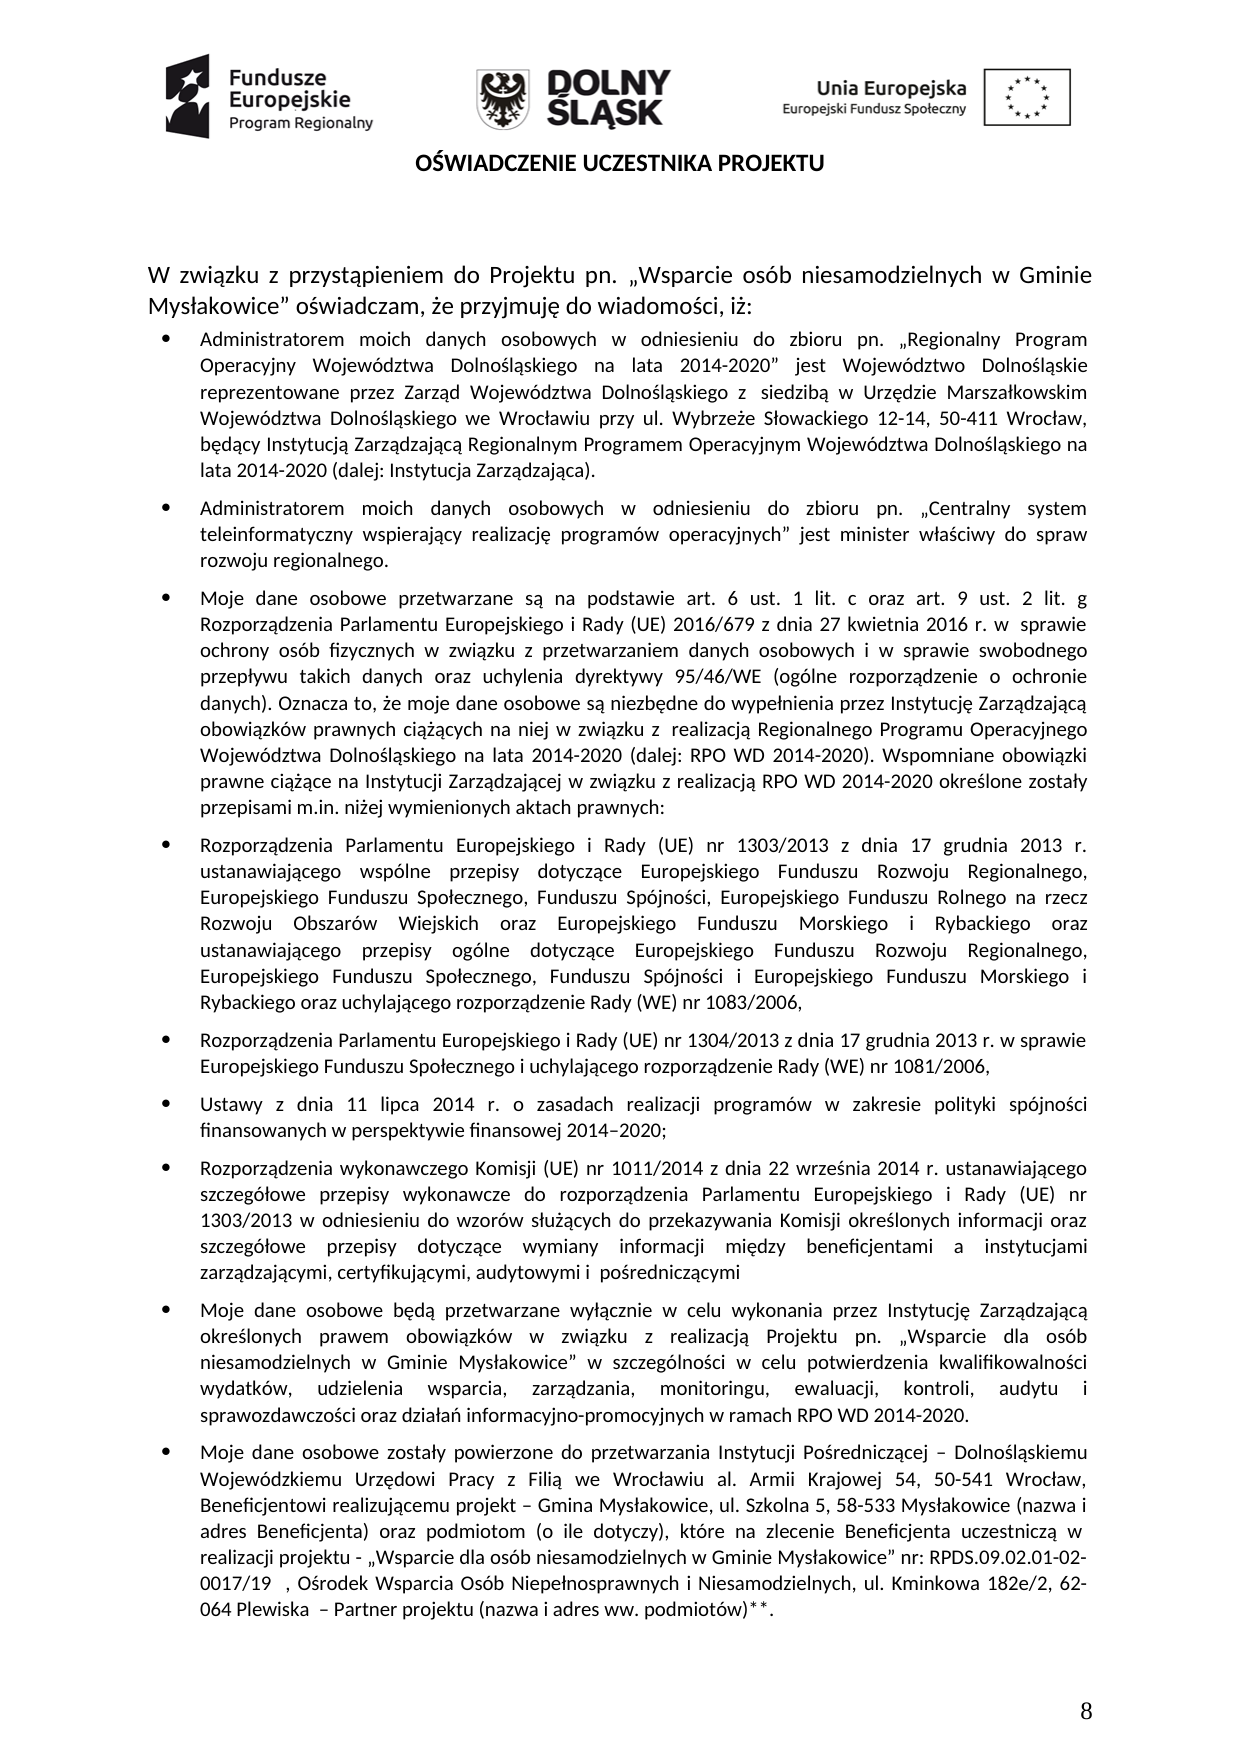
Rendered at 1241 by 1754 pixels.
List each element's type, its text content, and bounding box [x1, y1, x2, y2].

list Ustawy z dnia 11 lipca 2014 r. o zasadach realizacji programów w zakresie polityki spójności finansowanych w perspektywie finansowej 2014–2020; [162, 1091, 1089, 1142]
text OŚWIADCZENIE UCZESTNIKA PROJEKTU [148, 148, 1093, 178]
list Moje dane osobowe przetwarzane są na podstawie art. 6 ust. 1 lit. c oraz art. 9 ust. 2 lit. g Rozporządzenia Parlamentu Europejskiego i Rady (UE) 2016/679 z dnia 27 kwietnia 2016 r. w sprawie ochrony osób fizycznych w związku z przetwarzaniem danych osobowych i w sprawie swobodnego przepływu takich danych oraz uchylenia dyrektywy 95/46/WE (ogólne rozporządzenie o ochronie danych). Oznacza to, że moje dane osobowe są niezbędne do wypełnienia przez Instytucję Zarządzającą obowiązków prawnych ciążących na niej w związku z realizacją Regionalnego Programu Operacyjnego Województwa Dolnośląskiego na lata 2014-2020 (dalej: RPO WD 2014-2020). Wspomniane obowiązki prawne ciążące na Instytucji Zarządzającej w związku z realizacją RPO WD 2014-2020 określone zostały przepisami m.in. niżej wymienionych aktach prawnych: [162, 585, 1089, 820]
list Moje dane osobowe zostały powierzone do przetwarzania Instytucji Pośredniczącej – Dolnośląskiemu Wojewódzkiemu Urzędowi Pracy z Filią we Wrocławiu al. Armii Krajowej 54, 50-541 Wrocław, Beneficjentowi realizującemu projekt – Gmina Mysłakowice, ul. Szkolna 5, 58-533 Mysłakowice (nazwa i adres Beneficjenta) oraz podmiotom (o ile dotyczy), które na zlecenie Beneficjenta uczestniczą w realizacji projektu - „Wsparcie dla osób niesamodzielnych w Gminie Mysłakowice” nr: RPDS.09.02.01-02-0017/19 , Ośrodek Wsparcia Osób Niepełnosprawnych i Niesamodzielnych, ul. Kminkowa 182e/2, 62-064 Plewiska – Partner projektu (nazwa i adres ww. podmiotów)**. [162, 1439, 1089, 1622]
picture [148, 50, 1093, 144]
list Rozporządzenia Parlamentu Europejskiego i Rady (UE) nr 1304/2013 z dnia 17 grudnia 2013 r. w sprawie Europejskiego Funduszu Społecznego i uchylającego rozporządzenie Rady (WE) nr 1081/2006, [162, 1027, 1089, 1078]
list Rozporządzenia Parlamentu Europejskiego i Rady (UE) nr 1303/2013 z dnia 17 grudnia 2013 r. ustanawiającego wspólne przepisy dotyczące Europejskiego Funduszu Rozwoju Regionalnego, Europejskiego Funduszu Społecznego, Funduszu Spójności, Europejskiego Funduszu Rolnego na rzecz Rozwoju Obszarów Wiejskich oraz Europejskiego Funduszu Morskiego i Rybackiego oraz ustanawiającego przepisy ogólne dotyczące Europejskiego Funduszu Rozwoju Regionalnego, Europejskiego Funduszu Społecznego, Funduszu Spójności i Europejskiego Funduszu Morskiego i Rybackiego oraz uchylającego rozporządzenie Rady (WE) nr 1083/2006, [162, 832, 1089, 1014]
list Moje dane osobowe będą przetwarzane wyłącznie w celu wykonania przez Instytucję Zarządzającą określonych prawem obowiązków w związku z realizacją Projektu pn. „Wsparcie dla osób niesamodzielnych w Gminie Mysłakowice” w szczególności w celu potwierdzenia kwalifikowalności wydatków, udzielenia wsparcia, zarządzania, monitoringu, ewaluacji, kontroli, audytu i sprawozdawczości oraz działań informacyjno-promocyjnych w ramach RPO WD 2014-2020. [162, 1297, 1089, 1427]
list Rozporządzenia wykonawczego Komisji (UE) nr 1011/2014 z dnia 22 września 2014 r. ustanawiającego szczegółowe przepisy wykonawcze do rozporządzenia Parlamentu Europejskiego i Rady (UE) nr 1303/2013 w odniesieniu do wzorów służących do przekazywania Komisji określonych informacji oraz szczegółowe przepisy dotyczące wymiany informacji między beneficjentami a instytucjami zarządzającymi, certyfikującymi, audytowymi i pośredniczącymi [162, 1155, 1089, 1285]
list Administratorem moich danych osobowych w odniesieniu do zbioru pn. „Centralny system teleinformatyczny wspierający realizację programów operacyjnych” jest minister właściwy do spraw rozwoju regionalnego. [162, 495, 1089, 573]
text W związku z przystąpieniem do Projektu pn. „Wsparcie osób niesamodzielnych w Gminie Mysłakowice” oświadczam, że przyjmuję do wiadomości, iż: [148, 259, 1093, 320]
list Administratorem moich danych osobowych w odniesieniu do zbioru pn. „Regionalny Program Operacyjny Województwa Dolnośląskiego na lata 2014-2020” jest Województwo Dolnośląskie reprezentowane przez Zarząd Województwa Dolnośląskiego z siedzibą w Urzędzie Marszałkowskim Województwa Dolnośląskiego we Wrocławiu przy ul. Wybrzeże Słowackiego 12-14, 50-411 Wrocław, będący Instytucją Zarządzającą Regionalnym Programem Operacyjnym Województwa Dolnośląskiego na lata 2014-2020 (dalej: Instytucja Zarządzająca). [162, 327, 1089, 483]
